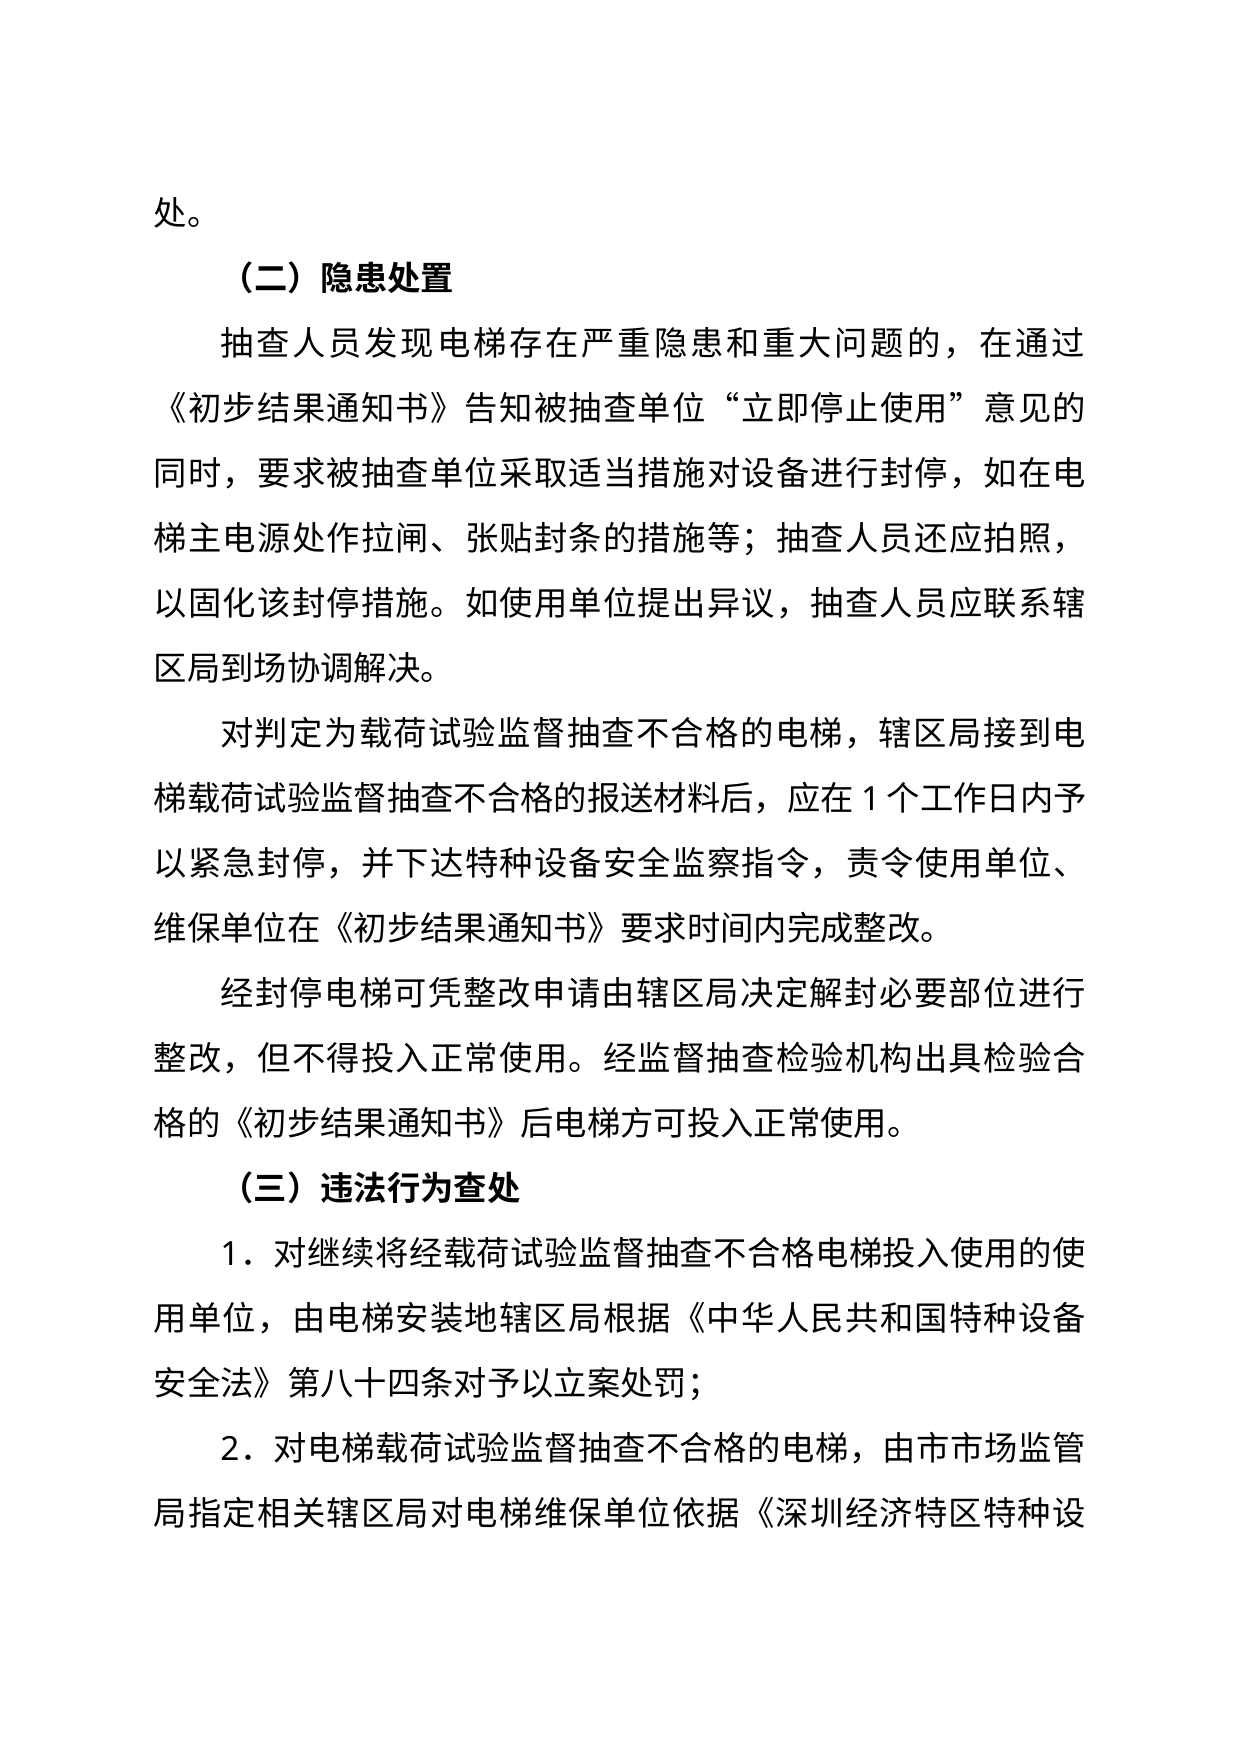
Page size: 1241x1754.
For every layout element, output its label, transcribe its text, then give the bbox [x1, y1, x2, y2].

text （三）违法行为查处 [153, 1153, 1087, 1218]
text 抽查人员发现电梯存在严重隐患和重大问题的，在通过《初步结果通知书》告知被抽查单位“立即停止使用”意见的同时，要求被抽查单位采取适当措施对设备进行封停，如在电梯主电源处作拉闸、张贴封条的措施等；抽查人员还应拍照，以固化该封停措施。如使用单位提出异议，抽查人员应联系辖区局到场协调解决。 [153, 308, 1087, 698]
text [153, 1413, 1087, 1543]
text （二）隐患处置 [153, 243, 1087, 308]
text 1．对继续将经载荷试验监督抽查不合格电梯投入使用的使用单位，由电梯安装地辖区局根据《中华人民共和国特种设备安全法》第八十四条对予以立案处罚； [153, 1218, 1087, 1413]
text 对判定为载荷试验监督抽查不合格的电梯，辖区局接到电梯载荷试验监督抽查不合格的报送材料后，应在1个工作日内予以紧急封停，并下达特种设备安全监察指令，责令使用单位、维保单位在《初步结果通知书》要求时间内完成整改。 [153, 698, 1087, 958]
text 经封停电梯可凭整改申请由辖区局决定解封必要部位进行整改，但不得投入正常使用。经监督抽查检验机构出具检验合格的《初步结果通知书》后电梯方可投入正常使用。 [153, 958, 1087, 1153]
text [153, 178, 1087, 243]
